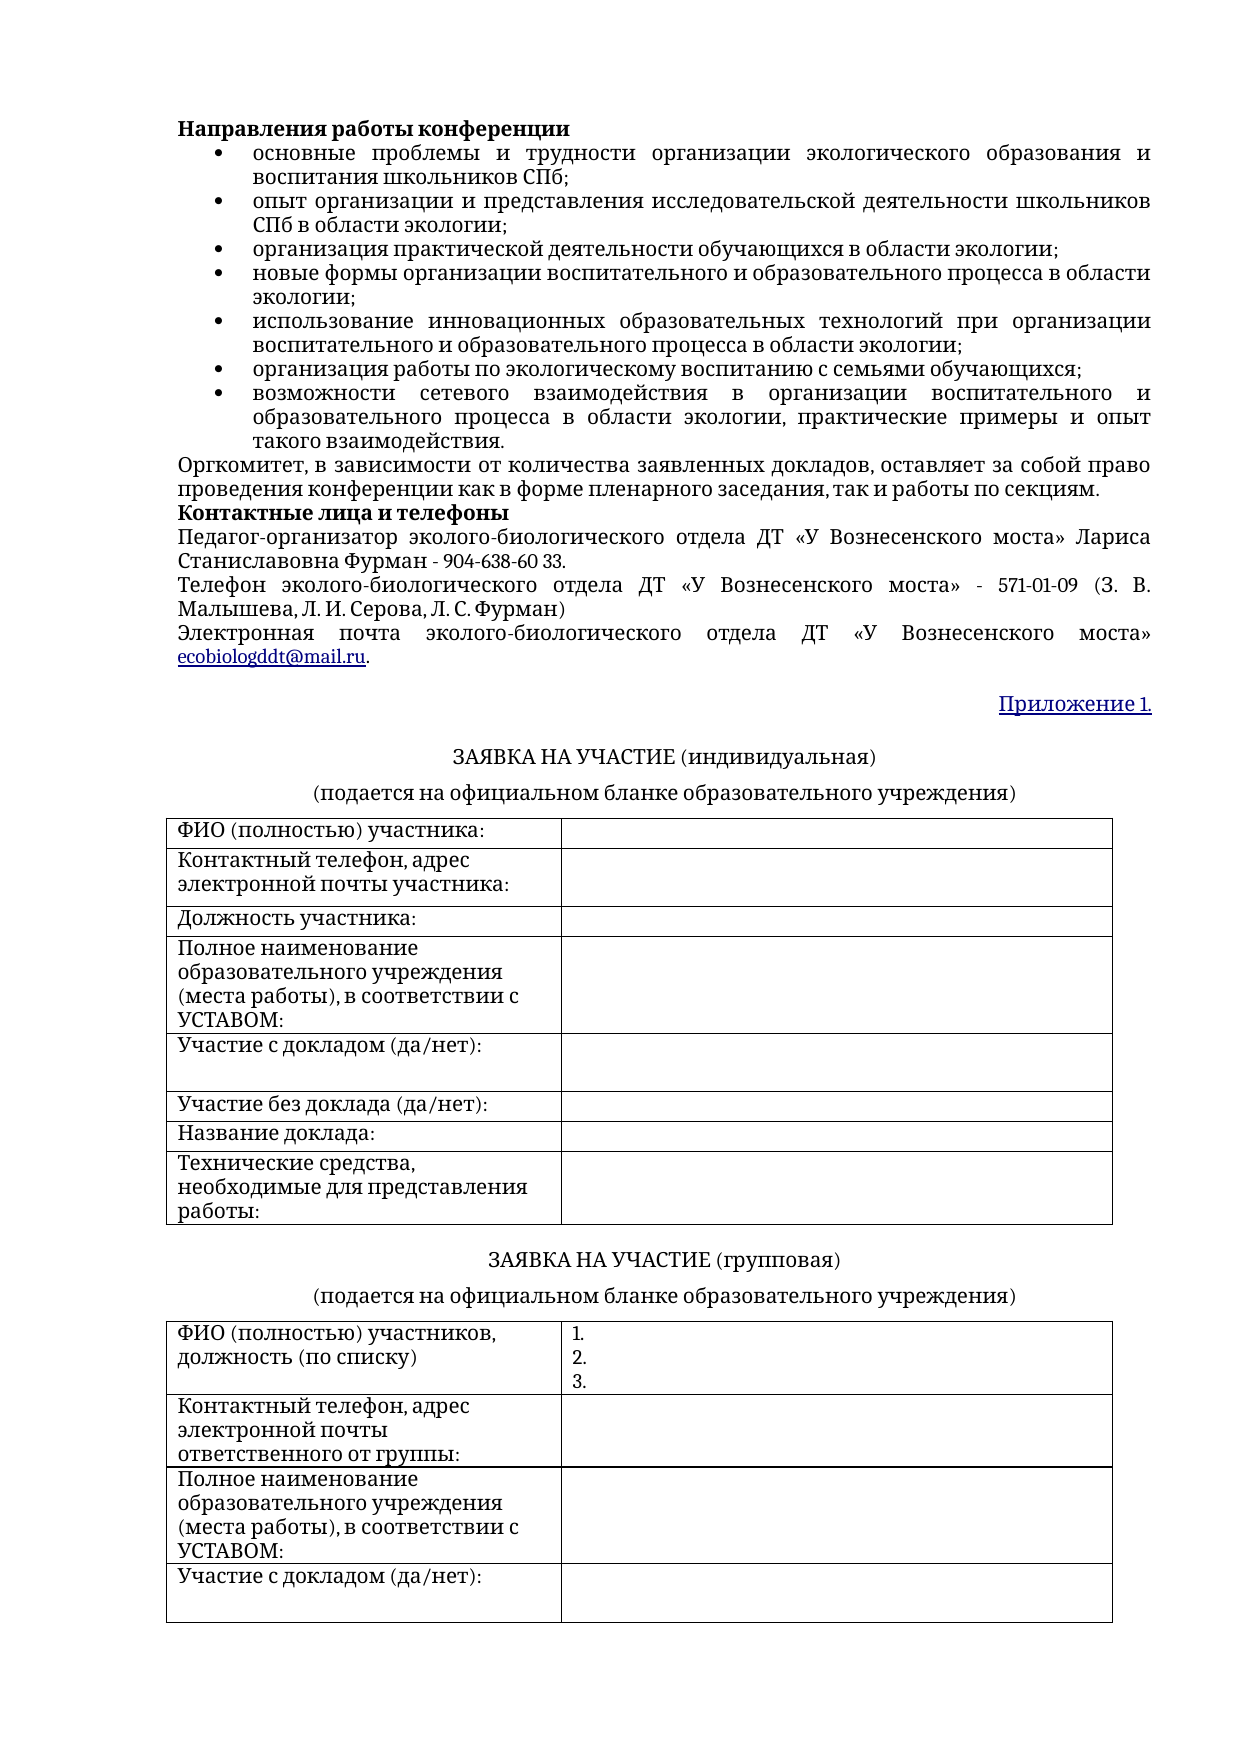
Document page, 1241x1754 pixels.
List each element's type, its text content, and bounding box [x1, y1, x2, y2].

table_cell [562, 907, 1112, 936]
table_cell [562, 1152, 1112, 1224]
text Оргкомитет, в зависимости от количества заявленных докладов, оставляет за собой право проведения конференции как в форме пленарного заседания, так и работы по секциям. [177, 453, 1152, 501]
list возможности сетевого взаимодействия в организации воспитательного и образовательного процесса в области экологии, практические примеры и опыт такого взаимодействия. [215, 382, 1152, 453]
table_header ФИО (полностью) участников, должность (по списку) [167, 1322, 561, 1393]
table_cell Должность участника: [167, 907, 561, 936]
text (подается на официальном бланке образовательного учреждения) [177, 782, 1152, 806]
table_cell Контактный телефон, адрес электронной почты ответственного от группы: [167, 1395, 561, 1466]
table_header [562, 819, 1112, 847]
table_cell Название доклада: [167, 1122, 561, 1151]
table_header ФИО (полностью) участника: [167, 819, 561, 847]
list опыт организации и представления исследовательской деятельности школьников СПб в области экологии; [215, 190, 1152, 238]
table_cell Технические средства, необходимые для представления работы: [167, 1152, 561, 1224]
list организация практической деятельности обучающихся в области экологии; [215, 238, 1152, 262]
table_cell Полное наименование образовательного учреждения (места работы), в соответствии с УСТАВОМ: [167, 937, 561, 1033]
list использование инновационных образовательных технологий при организации воспитательного и образовательного процесса в области экологии; [215, 310, 1152, 358]
text Приложение 1. [177, 693, 1152, 717]
table_cell [562, 1034, 1112, 1091]
list новые формы организации воспитательного и образовательного процесса в области экологии; [215, 262, 1152, 310]
text ЗАЯВКА НА УЧАСТИЕ (индивидуальная) [177, 746, 1152, 770]
table_cell [562, 937, 1112, 1033]
list организация работы по экологическому воспитанию с семьями обучающихся; [215, 358, 1152, 382]
text (подается на официальном бланке образовательного учреждения) [177, 1285, 1152, 1309]
table_cell [562, 849, 1112, 906]
table_cell Участие без доклада (да/нет): [167, 1092, 561, 1121]
text Телефон эколого-биологического отдела ДТ «У Вознесенского моста» - 571-01-09 (З. В. Малышева, Л. И. Серова, Л. С. Фурман) [177, 573, 1152, 621]
text Контактные лица и телефоны [177, 501, 1152, 525]
text Направления работы конференции [177, 118, 1152, 142]
table_header 1. 2. 3. [562, 1322, 1112, 1393]
table_cell [562, 1092, 1112, 1121]
text ЗАЯВКА НА УЧАСТИЕ (групповая) [177, 1249, 1152, 1273]
table_cell [562, 1122, 1112, 1151]
table_cell Полное наименование образовательного учреждения (места работы), в соответствии с УСТАВОМ: [167, 1468, 561, 1563]
table_cell [562, 1564, 1112, 1622]
table_cell Участие с докладом (да/нет): [167, 1564, 561, 1622]
text Электронная почта эколого-биологического отдела ДТ «У Вознесенского моста» ecobiologddt@mail.ru. [177, 621, 1152, 669]
table_cell Контактный телефон, адрес электронной почты участника: [167, 849, 561, 906]
list основные проблемы и трудности организации экологического образования и воспитания школьников СПб; [215, 142, 1152, 190]
table_cell [562, 1395, 1112, 1466]
table_cell [562, 1468, 1112, 1563]
text Педагог-организатор эколого-биологического отдела ДТ «У Вознесенского моста» Лариса Станиславовна Фурман - 904-638-60 33. [177, 525, 1152, 573]
table_cell Участие с докладом (да/нет): [167, 1034, 561, 1091]
